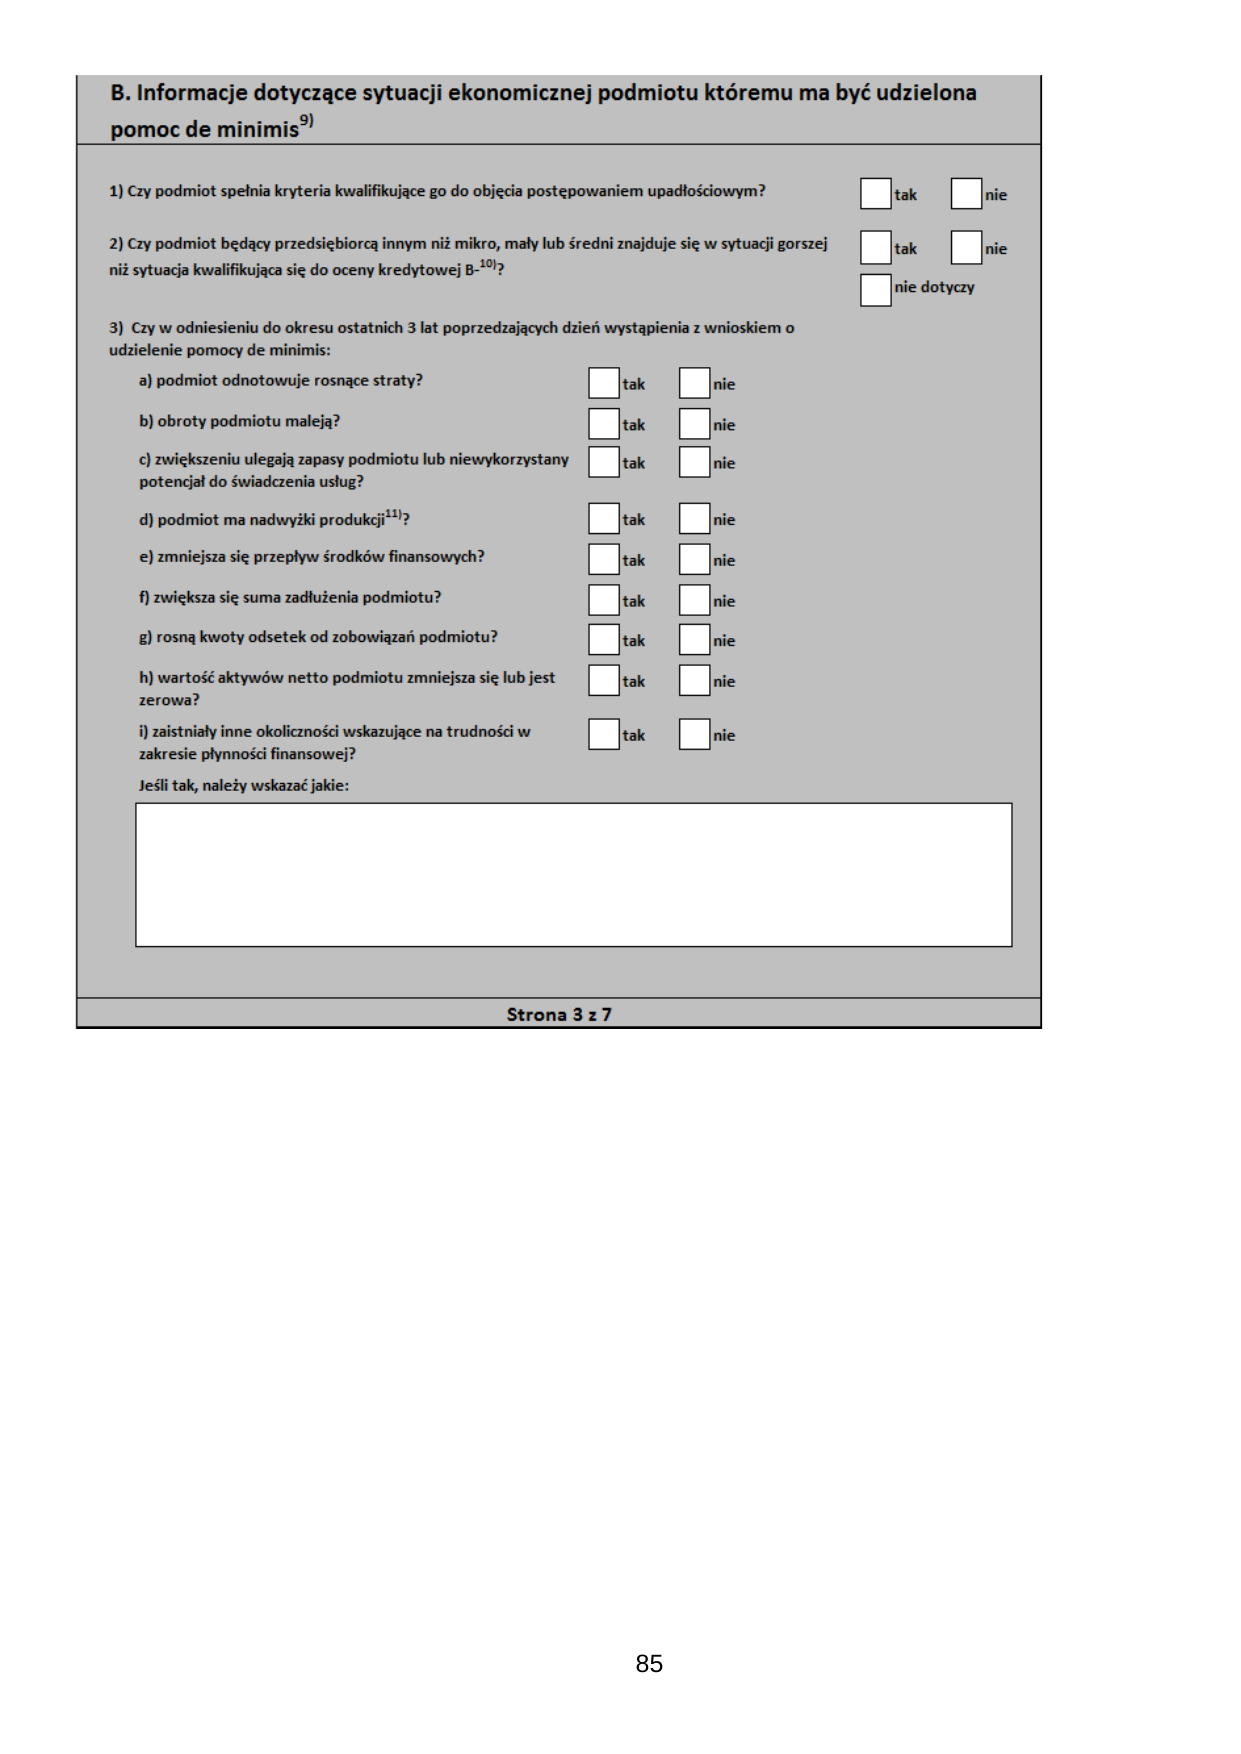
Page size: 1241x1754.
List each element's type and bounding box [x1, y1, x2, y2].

picture [75, 75, 1043, 1029]
